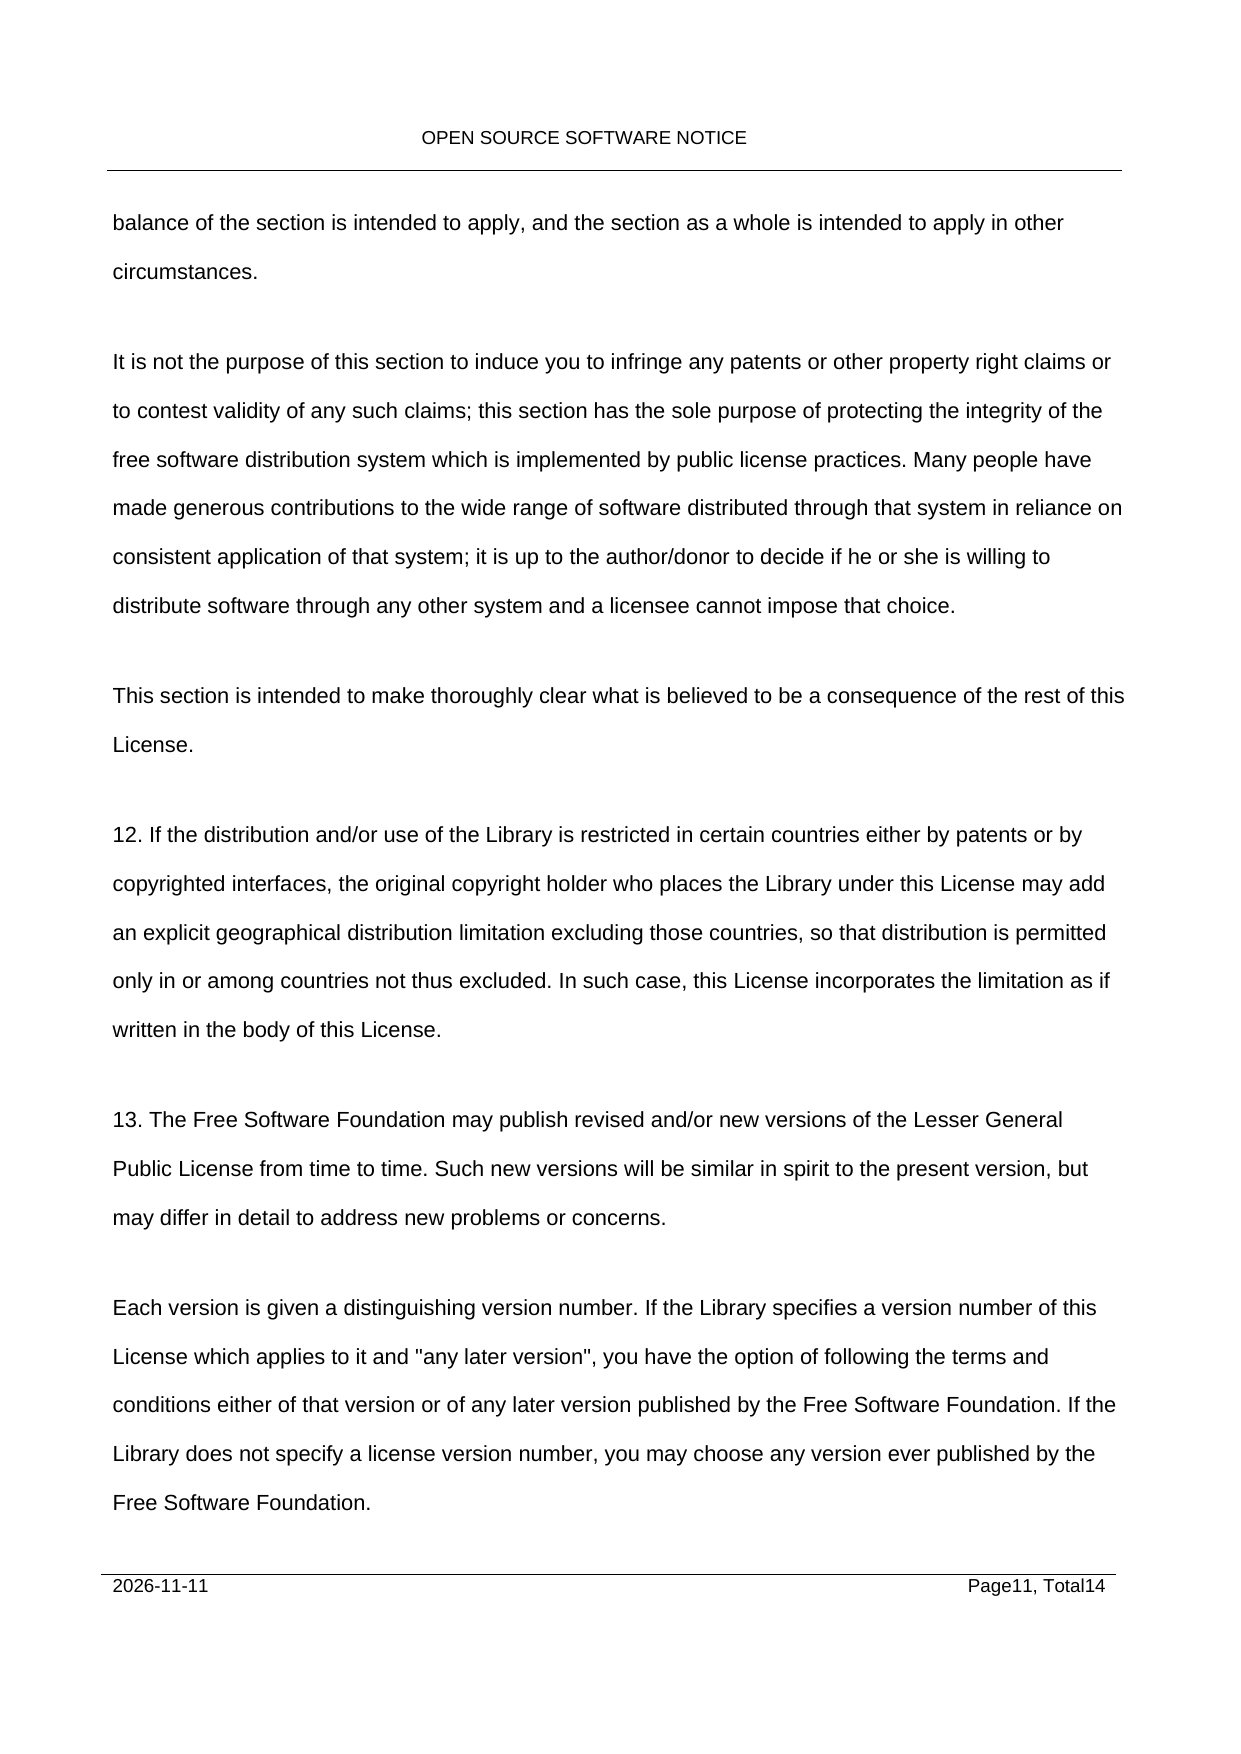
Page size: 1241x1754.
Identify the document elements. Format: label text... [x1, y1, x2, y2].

text 13. The Free Software Foundation may publish revised and/or new versions of the Lesser General Public License from time to time. Such new versions will be similar in spirit to the present version, but may differ in detail to address new problems or concerns. [112, 1103, 1128, 1233]
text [112, 206, 1128, 288]
text 12. If the distribution and/or use of the Library is restricted in certain countries either by patents or by copyrighted interfaces, the original copyright holder who places the Library under this License may add an explicit geographical distribution limitation excluding those countries, so that distribution is permitted only in or among countries not thus excluded. In such case, this License incorporates the limitation as if written in the body of this License. [112, 818, 1128, 1046]
text Each version is given a distinguishing version number. If the Library specifies a version number of this License which applies to it and "any later version", you have the option of following the terms and conditions either of that version or of any later version published by the Free Software Foundation. If the Library does not specify a license version number, you may choose any version ever published by the Free Software Foundation. [112, 1291, 1128, 1519]
text It is not the purpose of this section to induce you to infringe any patents or other property right claims or to contest validity of any such claims; this section has the sole purpose of protecting the integrity of the free software distribution system which is implemented by public license practices. Many people have made generous contributions to the wide range of software distributed through that system in reliance on consistent application of that system; it is up to the author/donor to decide if he or she is willing to distribute software through any other system and a licensee cannot impose that choice. [112, 345, 1128, 622]
text This section is intended to make thoroughly clear what is believed to be a consequence of the rest of this License. [112, 679, 1128, 761]
